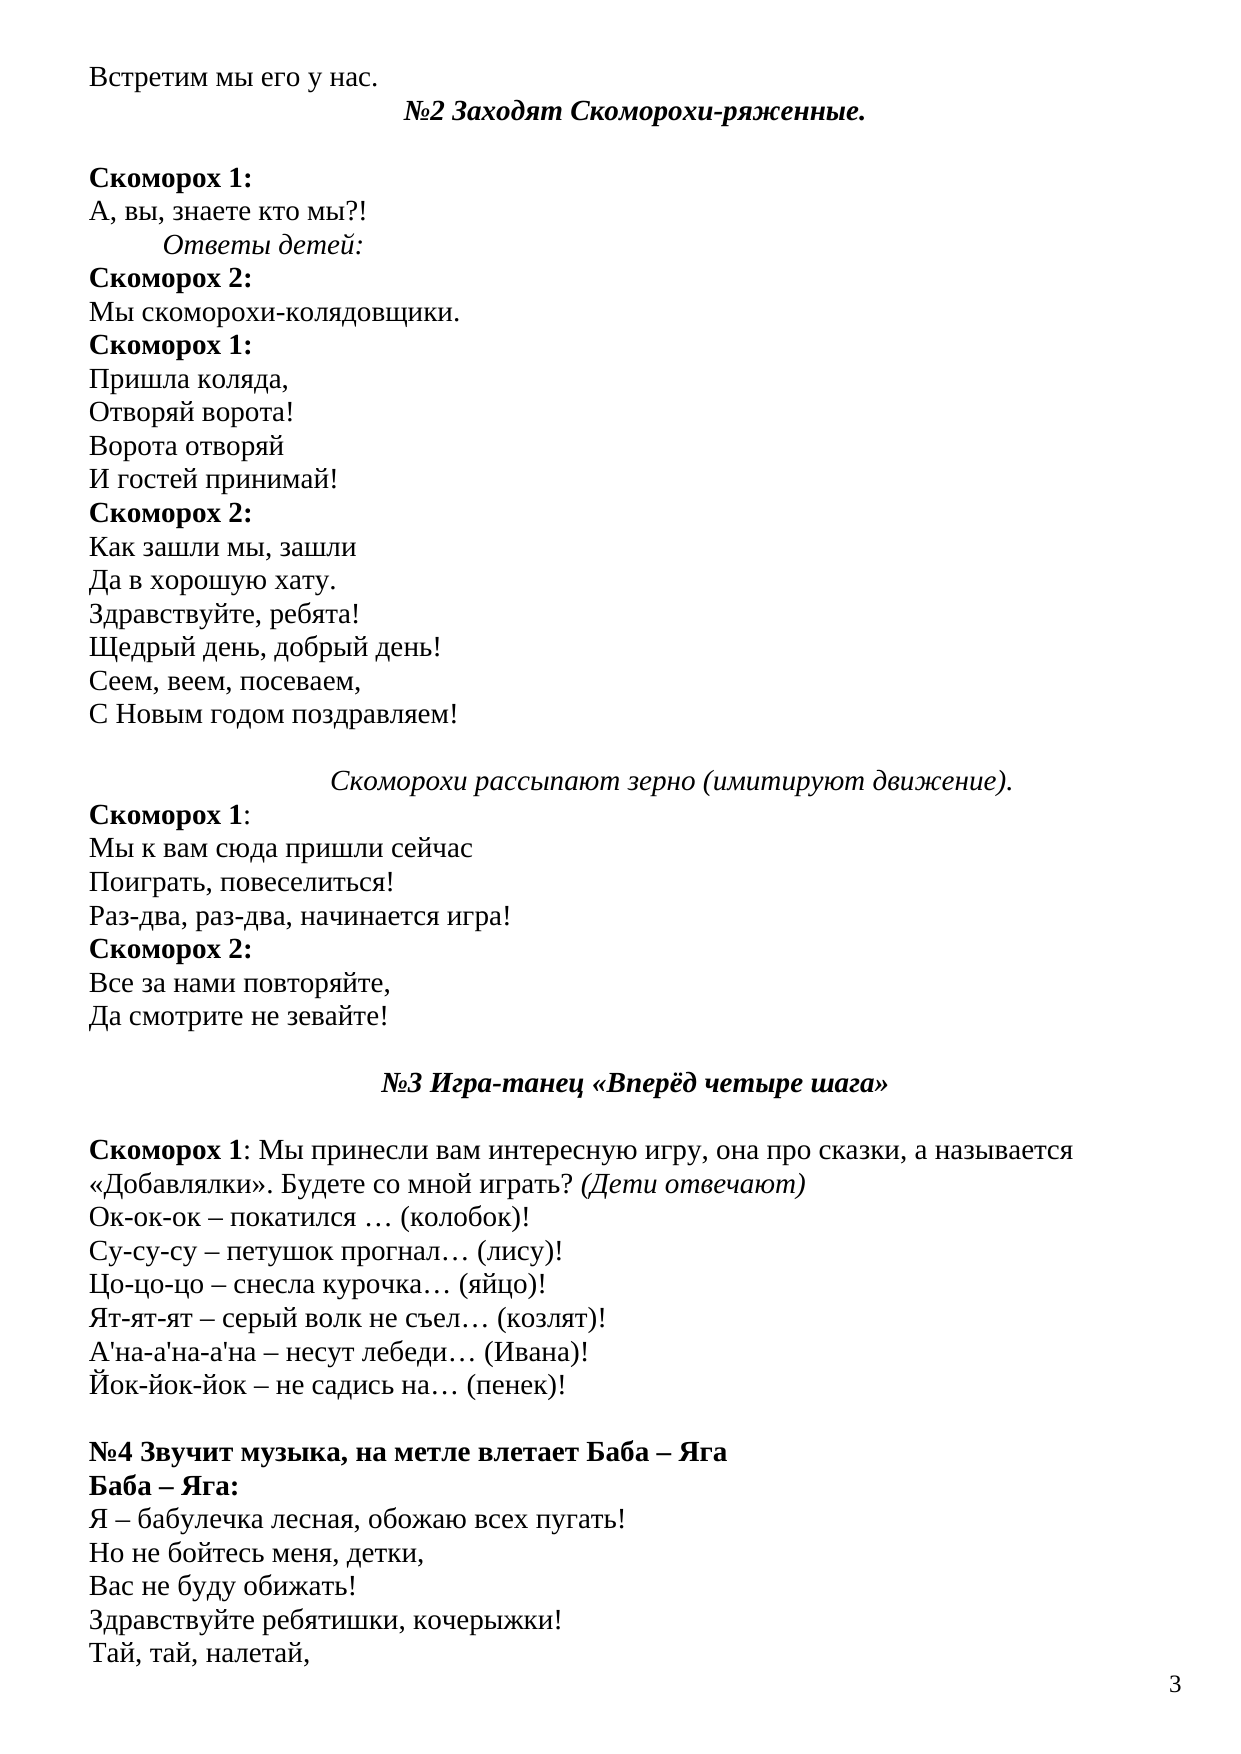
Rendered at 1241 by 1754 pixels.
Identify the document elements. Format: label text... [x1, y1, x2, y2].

text Ок-ок-ок – покатился … (колобок)! Су-су-су – петушок прогнал… (лису)! Цо-цо-цо – снесла курочка… (яйцо)! Ят-ят-ят – серый волк не съел… (козлят)! А'на-а'на-а'на – несут лебеди… (Ивана)! Йок-йок-йок – не садись на… (пенек)! [89, 1199, 1181, 1401]
text Встретим мы его у нас. [89, 59, 1181, 93]
text Скоморох 1: Мы принесли вам интересную игру, она про сказки, а называется «Добавлялки». Будете со мной играть? (Дети отвечают) [89, 1132, 1181, 1199]
text №3 Игра-танец «Вперёд четыре шага» [89, 1065, 1181, 1099]
text Скоморох 1: [89, 797, 1181, 831]
text Раз-два, раз-два, начинается игра! [89, 898, 1181, 931]
text Тай, тай, налетай, [89, 1636, 1181, 1669]
text Скоморох 1: Пришла коляда, Отворяй ворота! Ворота отворяй И гостей принимай! [89, 327, 1181, 495]
text Все за нами повторяйте, [89, 965, 1181, 998]
text Баба – Яга: [89, 1468, 1181, 1501]
text Да смотрите не зевайте! [89, 998, 1181, 1032]
text Ответы детей: [89, 227, 1181, 260]
text Поиграть, повеселиться! [89, 864, 1181, 898]
text Я – бабулечка лесная, обожаю всех пугать! [89, 1501, 1181, 1535]
text Скоморохи рассыпают зерно (имитируют движение). [162, 730, 1181, 797]
text Скоморох 2: [89, 260, 1181, 294]
text Но не бойтесь меня, детки, [89, 1535, 1181, 1568]
text Скоморох 1: [89, 160, 1181, 193]
text А, вы, знаете кто мы?! [89, 193, 1181, 227]
text №4 Звучит музыка, на метле влетает Баба – Яга [89, 1434, 1181, 1468]
text Скоморох 2: [89, 931, 1181, 965]
text Мы скоморохи-колядовщики. [89, 294, 1181, 327]
text Скоморох 2: Как зашли мы, зашли Да в хорошую хату. Здравствуйте, ребята! Щедрый день, добрый день! Сеем, веем, посеваем, С Новым годом поздравляем! [89, 495, 1181, 730]
text Вас не буду обижать! [89, 1568, 1181, 1602]
text Здравствуйте ребятишки, кочерыжки! [89, 1602, 1181, 1636]
text Мы к вам сюда пришли сейчас [89, 831, 1181, 864]
text №2 Заходят Скоморохи-ряженные. [89, 93, 1181, 126]
